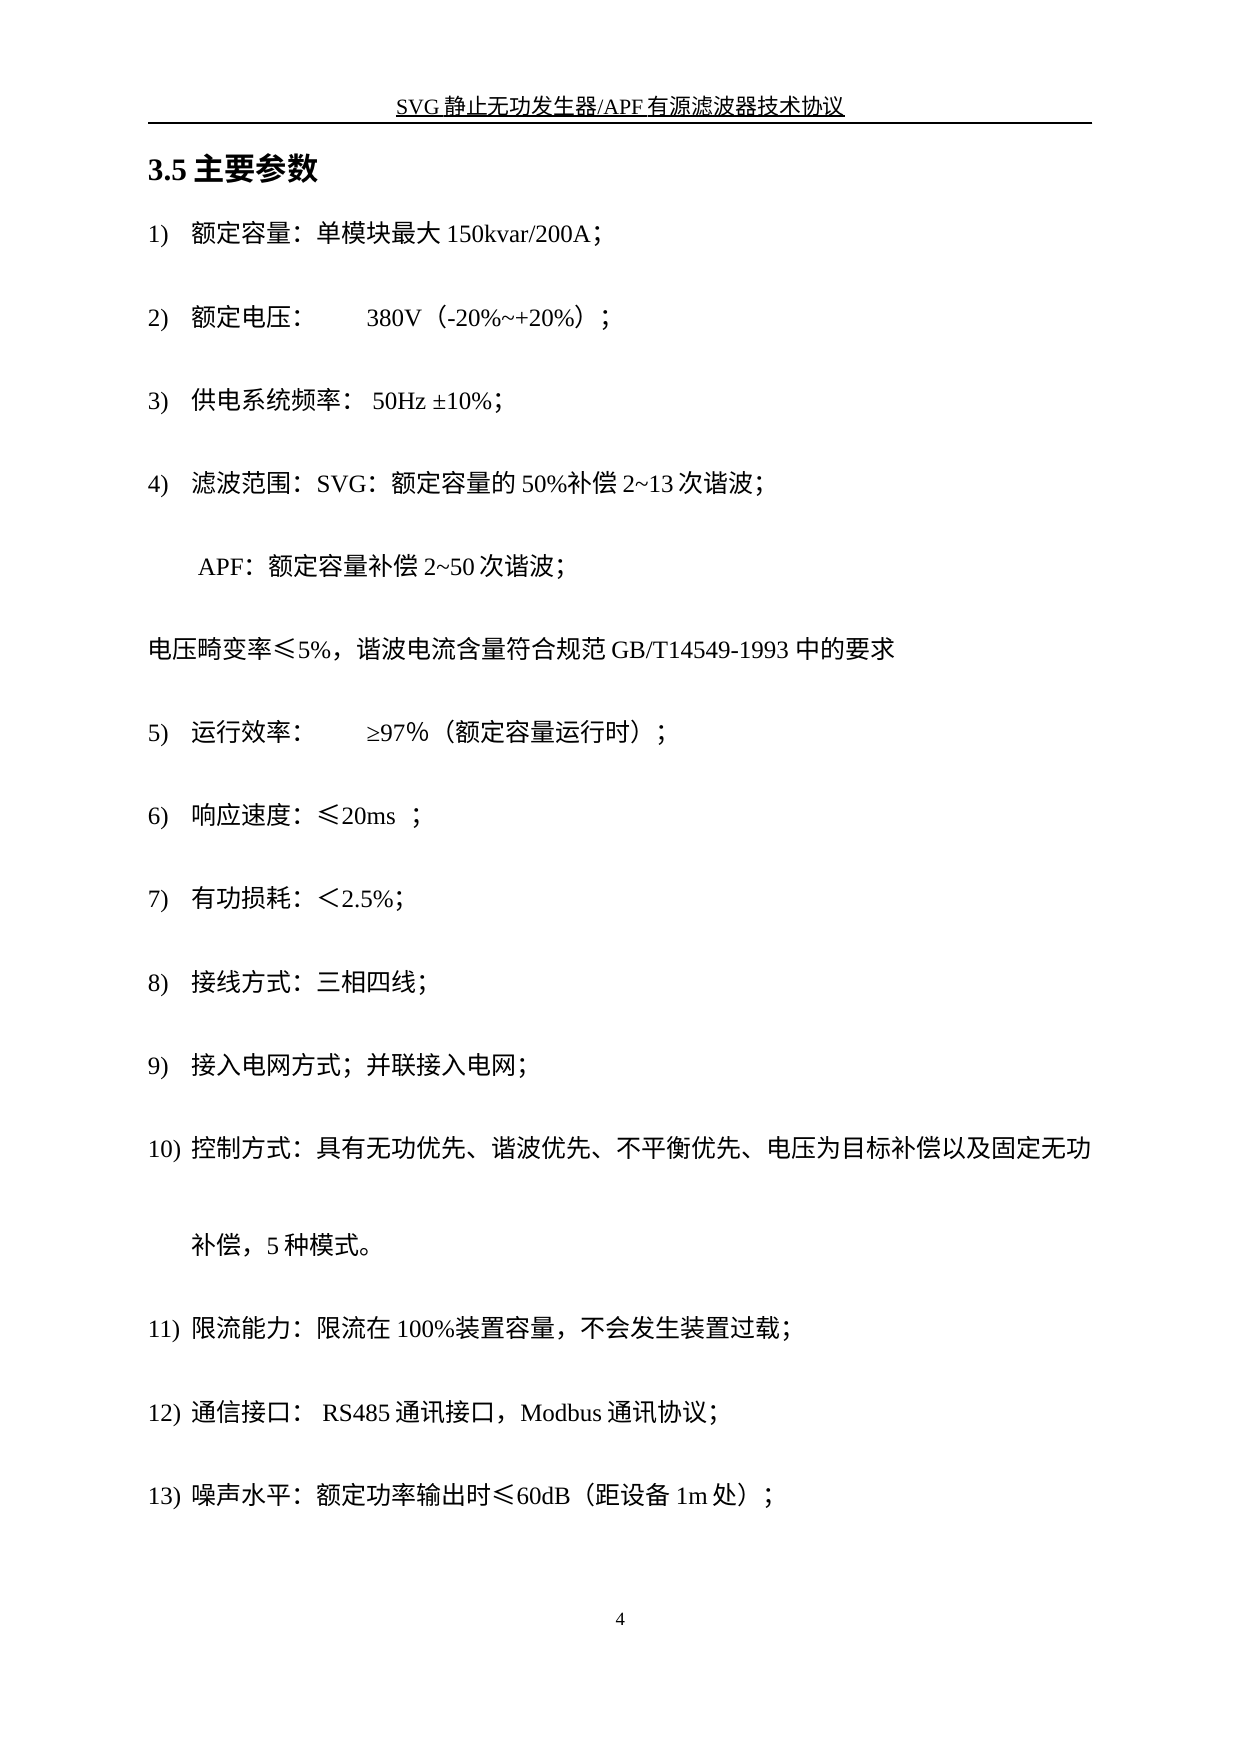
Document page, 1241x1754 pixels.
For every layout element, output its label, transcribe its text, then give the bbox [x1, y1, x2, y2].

list 限流能力：限流在100%装置容量，不会发生装置过载； [148, 1294, 1092, 1359]
list 响应速度：≤20ms ； [148, 781, 1092, 846]
list 供电系统频率： 50Hz ±10%； [148, 366, 1092, 431]
list 接线方式：三相四线； [148, 948, 1092, 1013]
text APF：额定容量补偿2~50次谐波； [148, 532, 992, 597]
list 运行效率： ≥97％（额定容量运行时）； [148, 698, 1092, 763]
subtitle 3.5主要参数 [148, 134, 1092, 199]
list 额定容量：单模块最大150kvar/200A； [148, 199, 1092, 264]
list 有功损耗：＜2.5%； [148, 864, 1092, 929]
list 滤波范围：SVG：额定容量的50%补偿2~13次谐波； [148, 449, 1092, 514]
list 额定电压： 380V（-20%~+20%）； [148, 283, 1092, 348]
list 通信接口： RS485通讯接口，Modbus通讯协议； [148, 1378, 1092, 1443]
list 控制方式：具有无功优先、谐波优先、不平衡优先、电压为目标补偿以及固定无功补偿，5种模式。 [148, 1114, 1092, 1276]
list 噪声水平：额定功率输出时≤60dB（距设备1m处）； [148, 1461, 1092, 1526]
list 接入电网方式；并联接入电网； [148, 1031, 1092, 1096]
text 电压畸变率≤5%，谐波电流含量符合规范GB/T14549-1993 中的要求 [148, 615, 992, 680]
